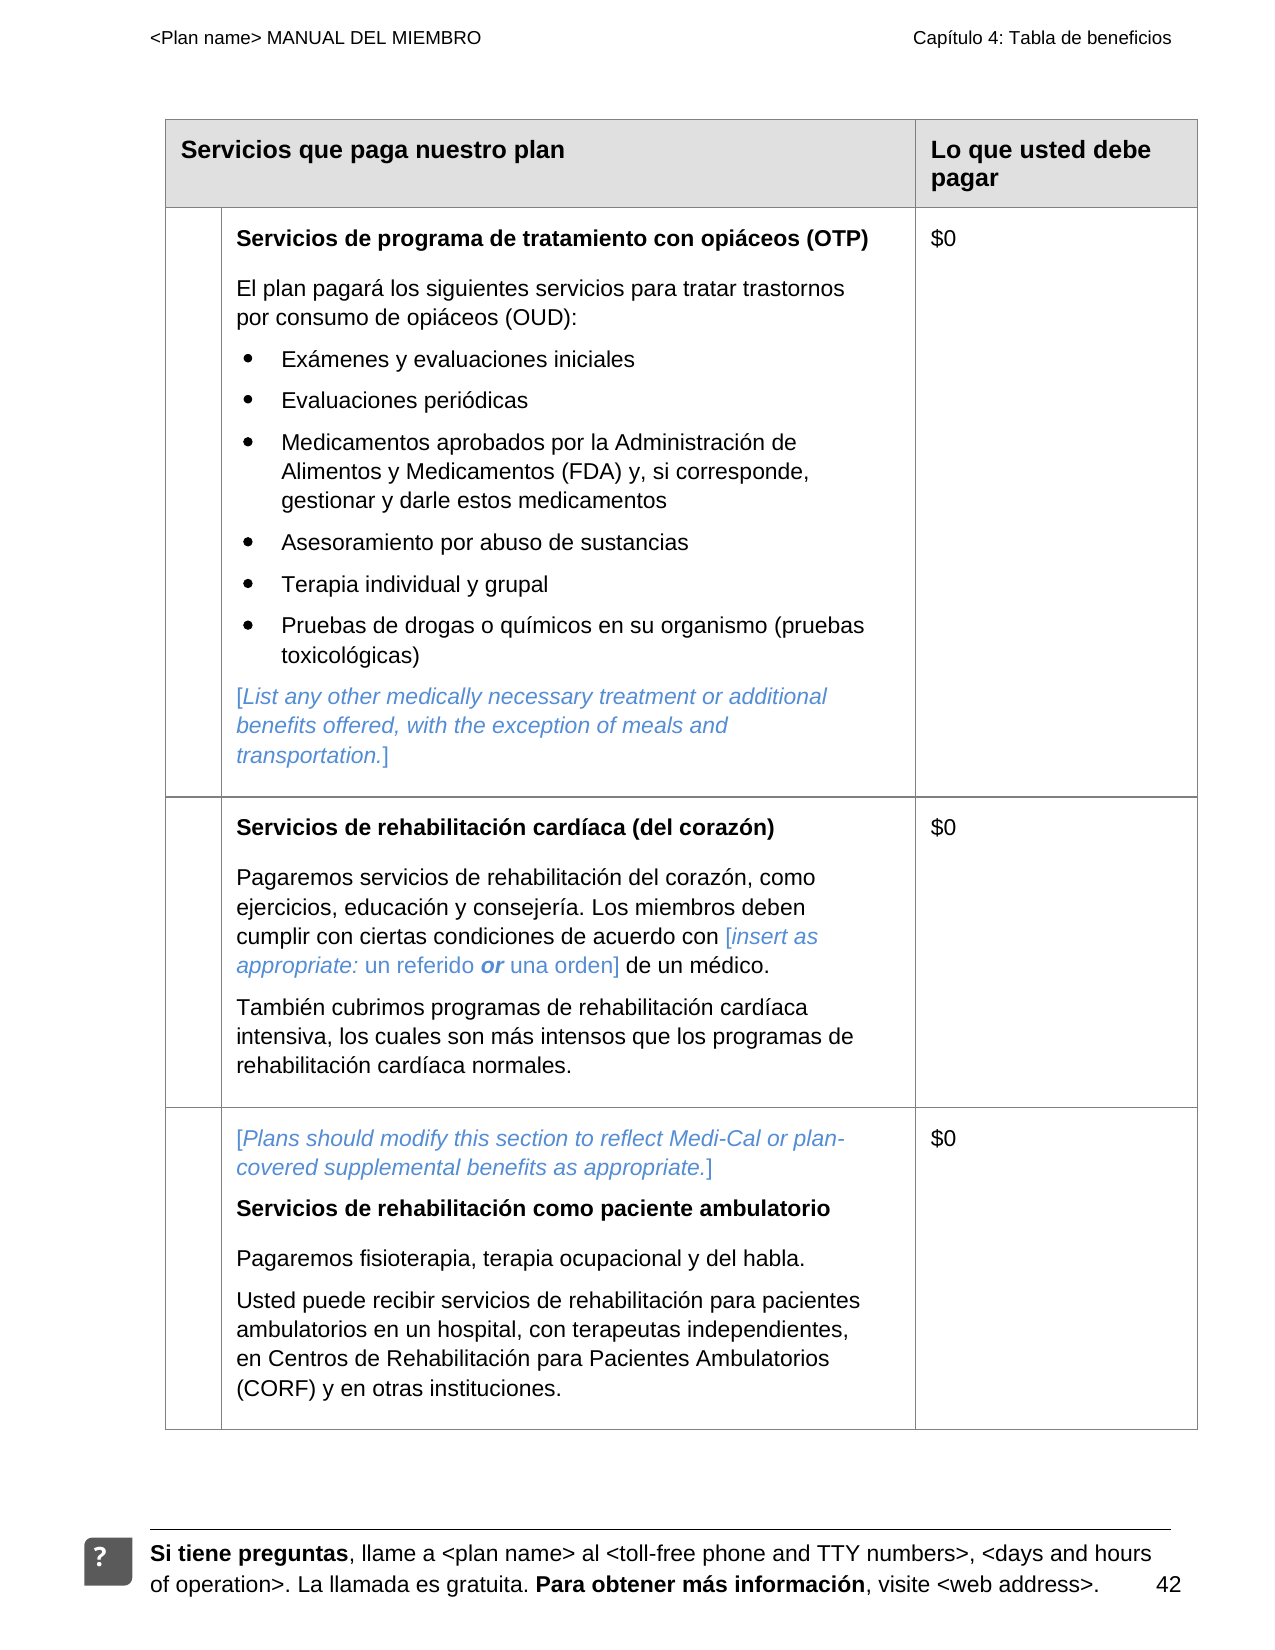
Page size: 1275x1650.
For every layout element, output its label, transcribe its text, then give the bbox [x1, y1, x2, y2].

table_cell [166, 208, 221, 796]
table_cell [166, 1108, 221, 1429]
table_cell Servicios de rehabilitación cardíaca (del corazón) Pagaremos servicios de rehabilitación del corazón, como ejercicios, educación y consejería. Los miembros deben cumplir con ciertas condiciones de acuerdo con [insert as appropriate: un referido or una orden] de un médico. También cubrimos programas de rehabilitación cardíaca intensiva, los cuales son más intensos que los programas de rehabilitación cardíaca normales. [222, 798, 915, 1107]
table_cell $0 [916, 208, 1197, 796]
table_cell $0 [916, 1108, 1197, 1429]
table_cell [Plans should modify this section to reflect Medi-Cal or plan-covered supplemental benefits as appropriate.] Servicios de rehabilitación como paciente ambulatorio Pagaremos fisioterapia, terapia ocupacional y del habla. Usted puede recibir servicios de rehabilitación para pacientes ambulatorios en un hospital, con terapeutas independientes, en Centros de Rehabilitación para Pacientes Ambulatorios (CORF) y en otras instituciones. [222, 1108, 915, 1429]
table_cell [166, 798, 221, 1107]
table_cell $0 [916, 798, 1197, 1107]
table_header Lo que usted debe pagar [916, 120, 1197, 207]
table_header Servicios que paga nuestro plan [166, 120, 915, 207]
table_cell Servicios de programa de tratamiento con opiáceos (OTP) El plan pagará los siguientes servicios para tratar trastornos por consumo de opiáceos (OUD): Exámenes y evaluaciones iniciales Evaluaciones periódicas Medicamentos aprobados por la Administración de Alimentos y Medicamentos (FDA) y, si corresponde, gestionar y darle estos medicamentos Asesoramiento por abuso de sustancias Terapia individual y grupal Pruebas de drogas o químicos en su organismo (pruebas toxicológicas) [List any other medically necessary treatment or additional benefits offered, with the exception of meals and transportation.] [222, 208, 915, 796]
